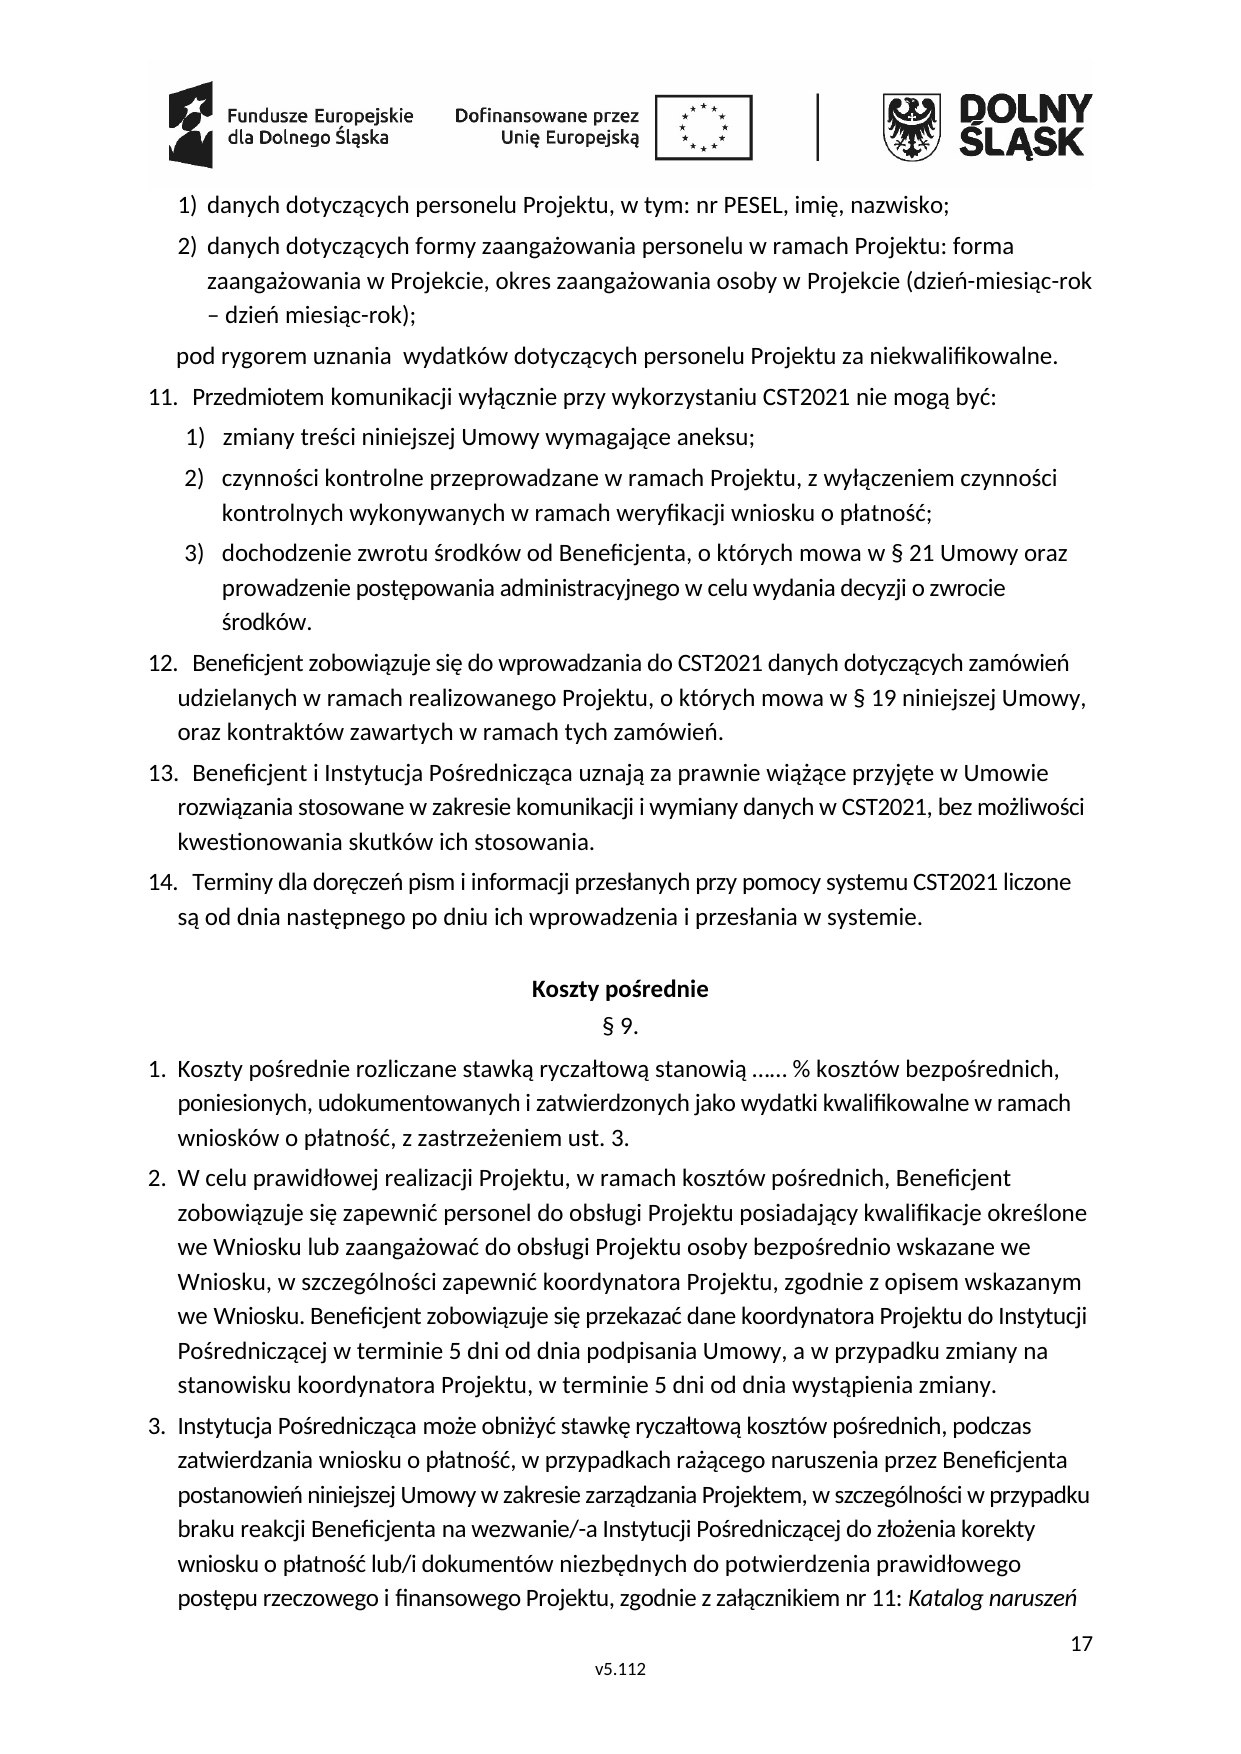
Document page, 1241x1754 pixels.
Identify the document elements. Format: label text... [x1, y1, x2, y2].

list Koszty pośrednie rozliczane stawką ryczałtową stanowią …… % kosztów bezpośrednich, poniesionych, udokumentowanych i zatwierdzonych jako wydatki kwalifikowalne w ramach wniosków o płatność, z zastrzeżeniem ust. 3. [148, 1053, 1093, 1152]
subtitle § 9. [148, 1010, 1093, 1040]
picture [147, 59, 1093, 190]
list Terminy dla doręczeń pism i informacji przesłanych przy pomocy systemu CST2021 liczone są od dnia następnego po dniu ich wprowadzenia i przesłania w systemie. [148, 867, 1093, 932]
list Beneficjent i Instytucja Pośrednicząca uznają za prawnie wiążące przyjęte w Umowie rozwiązania stosowane w zakresie komunikacji i wymiany danych w CST2021, bez możliwości kwestionowania skutków ich stosowania. [148, 757, 1093, 856]
text pod rygorem uznania wydatków dotyczących personelu Projektu za niekwalifikowalne. [148, 340, 1093, 371]
subtitle Koszty pośrednie [148, 973, 1093, 1003]
list dochodzenie zwrotu środków od Beneficjenta, o których mowa w § 21 Umowy oraz prowadzenie postępowania administracyjnego w celu wydania decyzji o zwrocie środków. [184, 537, 1093, 637]
list czynności kontrolne przeprowadzane w ramach Projektu, z wyłączeniem czynności kontrolnych wykonywanych w ramach weryfikacji wniosku o płatność; [184, 462, 1093, 527]
list Przedmiotem komunikacji wyłącznie przy wykorzystaniu CST2021 nie mogą być: [148, 381, 1093, 411]
list danych dotyczących formy zaangażowania personelu w ramach Projektu: forma zaangażowania w Projekcie, okres zaangażowania osoby w Projekcie (dzień-miesiąc-rok – dzień miesiąc-rok); [177, 230, 1093, 330]
list danych dotyczących personelu Projektu, w tym: nr PESEL, imię, nazwisko; [177, 190, 1093, 220]
list zmiany treści niniejszej Umowy wymagające aneksu; [185, 422, 1093, 452]
list Beneficjent zobowiązuje się do wprowadzania do CST2021 danych dotyczących zamówień udzielanych w ramach realizowanego Projektu, o których mowa w § 19 niniejszej Umowy, oraz kontraktów zawartych w ramach tych zamówień. [148, 647, 1093, 747]
list W celu prawidłowej realizacji Projektu, w ramach kosztów pośrednich, Beneficjent zobowiązuje się zapewnić personel do obsługi Projektu posiadający kwalifikacje określone we Wniosku lub zaangażować do obsługi Projektu osoby bezpośrednio wskazane we Wniosku, w szczególności zapewnić koordynatora Projektu, zgodnie z opisem wskazanym we Wniosku. Beneficjent zobowiązuje się przekazać dane koordynatora Projektu do Instytucji Pośredniczącej w terminie 5 dni od dnia podpisania Umowy, a w przypadku zmiany na stanowisku koordynatora Projektu, w terminie 5 dni od dnia wystąpienia zmiany. [148, 1162, 1093, 1400]
